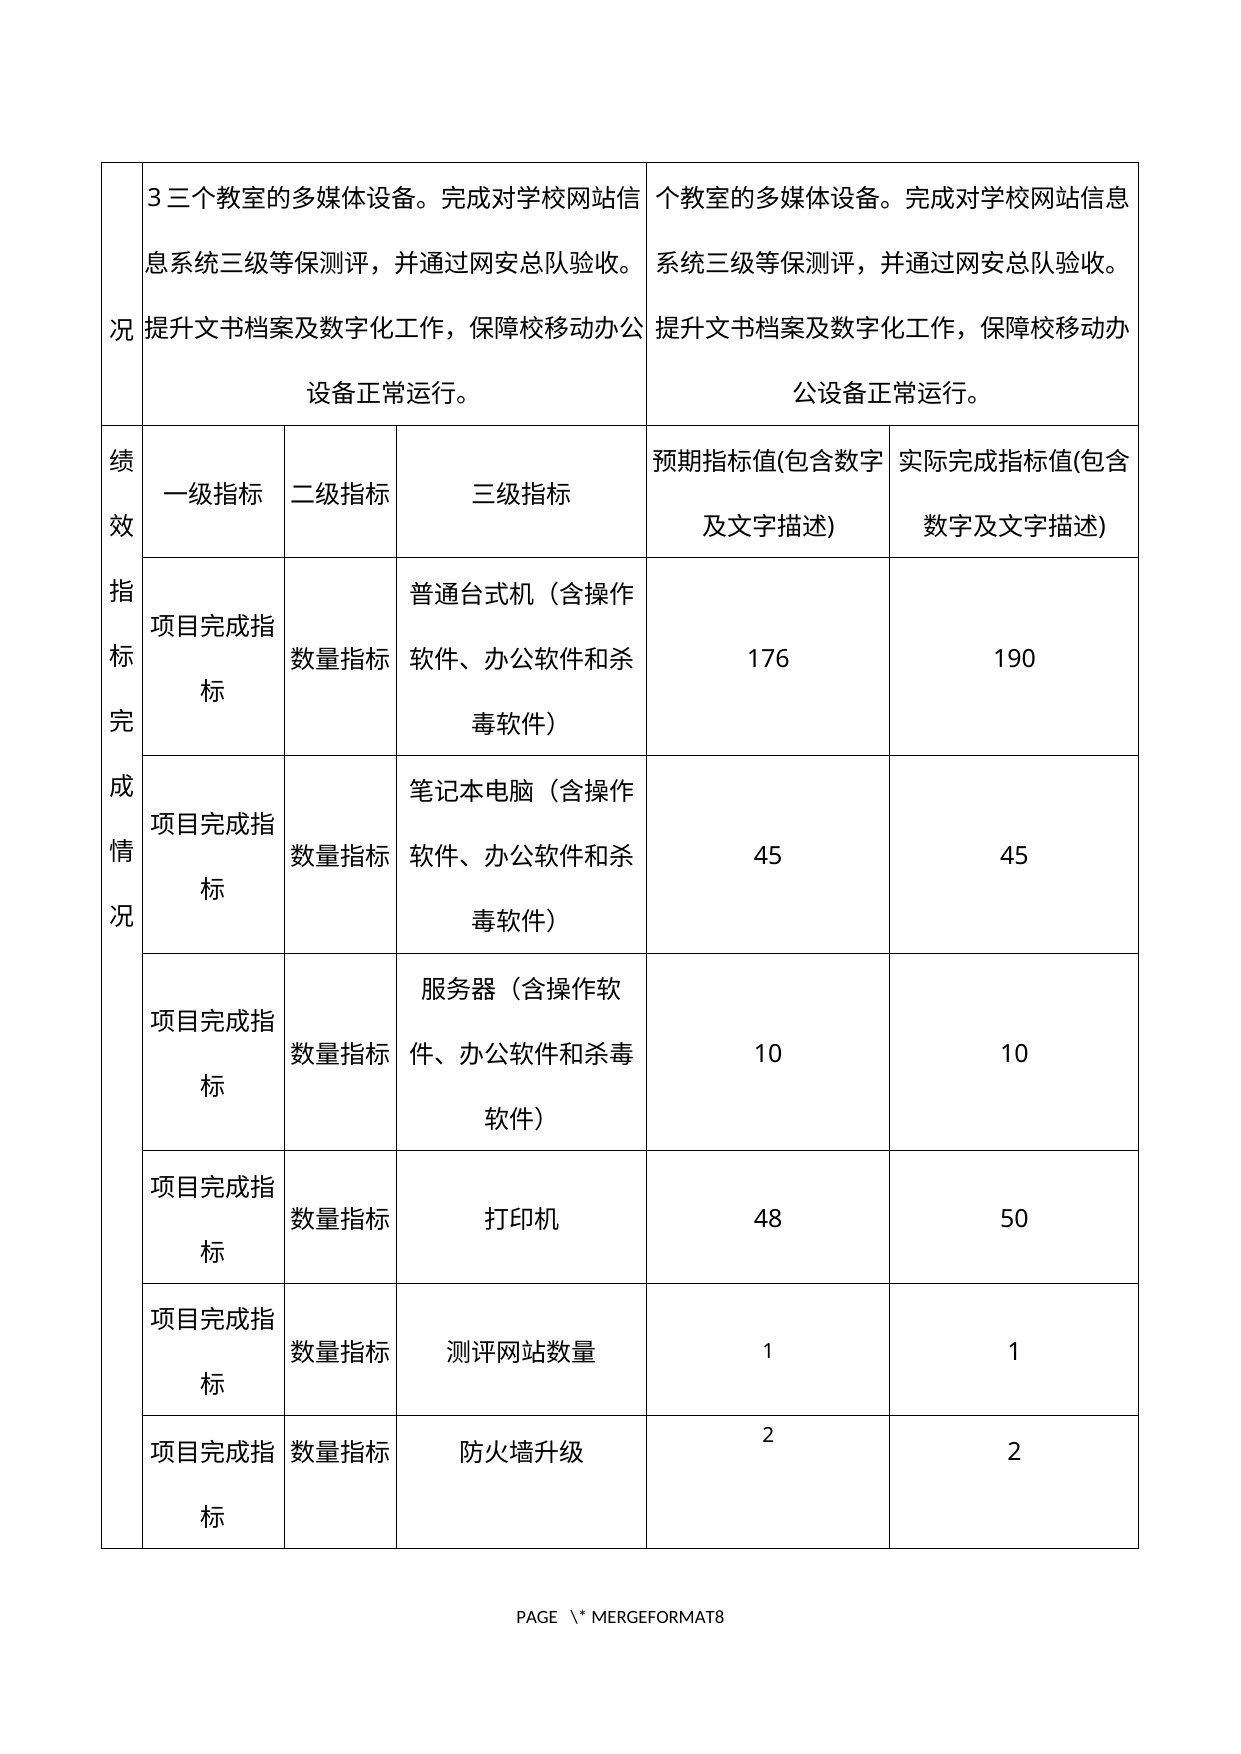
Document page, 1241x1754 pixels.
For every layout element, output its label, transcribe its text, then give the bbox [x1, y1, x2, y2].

table_cell 50 [890, 1151, 1138, 1283]
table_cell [143, 163, 646, 424]
table_cell 2 [647, 1416, 889, 1548]
table_cell 176 [647, 558, 889, 755]
table_cell 笔记本电脑（含操作软件、办公软件和杀毒软件） [397, 756, 646, 952]
table_cell 实际完成指标值(包含数字及文字描述) [890, 426, 1138, 557]
table_cell 打印机 [397, 1151, 646, 1283]
table_cell 45 [890, 756, 1138, 952]
table_cell 项目完成指标 [143, 1151, 284, 1283]
table_cell 项目完成指标 [143, 558, 284, 755]
table_cell 190 [890, 558, 1138, 755]
table_cell 数量指标 [285, 1151, 396, 1283]
table_cell 数量指标 [285, 1416, 396, 1548]
table_cell 48 [647, 1151, 889, 1283]
table_cell 绩效指标完成情况 [102, 426, 142, 1548]
table_cell 10 [890, 954, 1138, 1150]
table_cell 45 [647, 756, 889, 952]
table_cell 数量指标 [285, 954, 396, 1150]
table_cell 项目完成指标 [143, 1284, 284, 1415]
table_cell 10 [647, 954, 889, 1150]
table_cell 1 [890, 1284, 1138, 1415]
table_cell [647, 163, 1138, 424]
table_cell 项目完成指标 [143, 954, 284, 1150]
table_cell 1 [647, 1284, 889, 1415]
table_cell 三级指标 [397, 426, 646, 557]
table_cell 普通台式机（含操作软件、办公软件和杀毒软件） [397, 558, 646, 755]
table_cell 测评网站数量 [397, 1284, 646, 1415]
table_cell 项目完成指标 [143, 1416, 284, 1548]
table_cell 项目完成指标 [143, 756, 284, 952]
table_cell 预期指标值(包含数字及文字描述) [647, 426, 889, 557]
table_cell 数量指标 [285, 558, 396, 755]
table_cell 一级指标 [143, 426, 284, 557]
table_cell 2 [890, 1416, 1138, 1548]
table_cell 数量指标 [285, 1284, 396, 1415]
table_cell 防火墙升级 [397, 1416, 646, 1548]
table_cell 数量指标 [285, 756, 396, 952]
table_cell 二级指标 [285, 426, 396, 557]
table_cell 服务器（含操作软件、办公软件和杀毒软件） [397, 954, 646, 1150]
